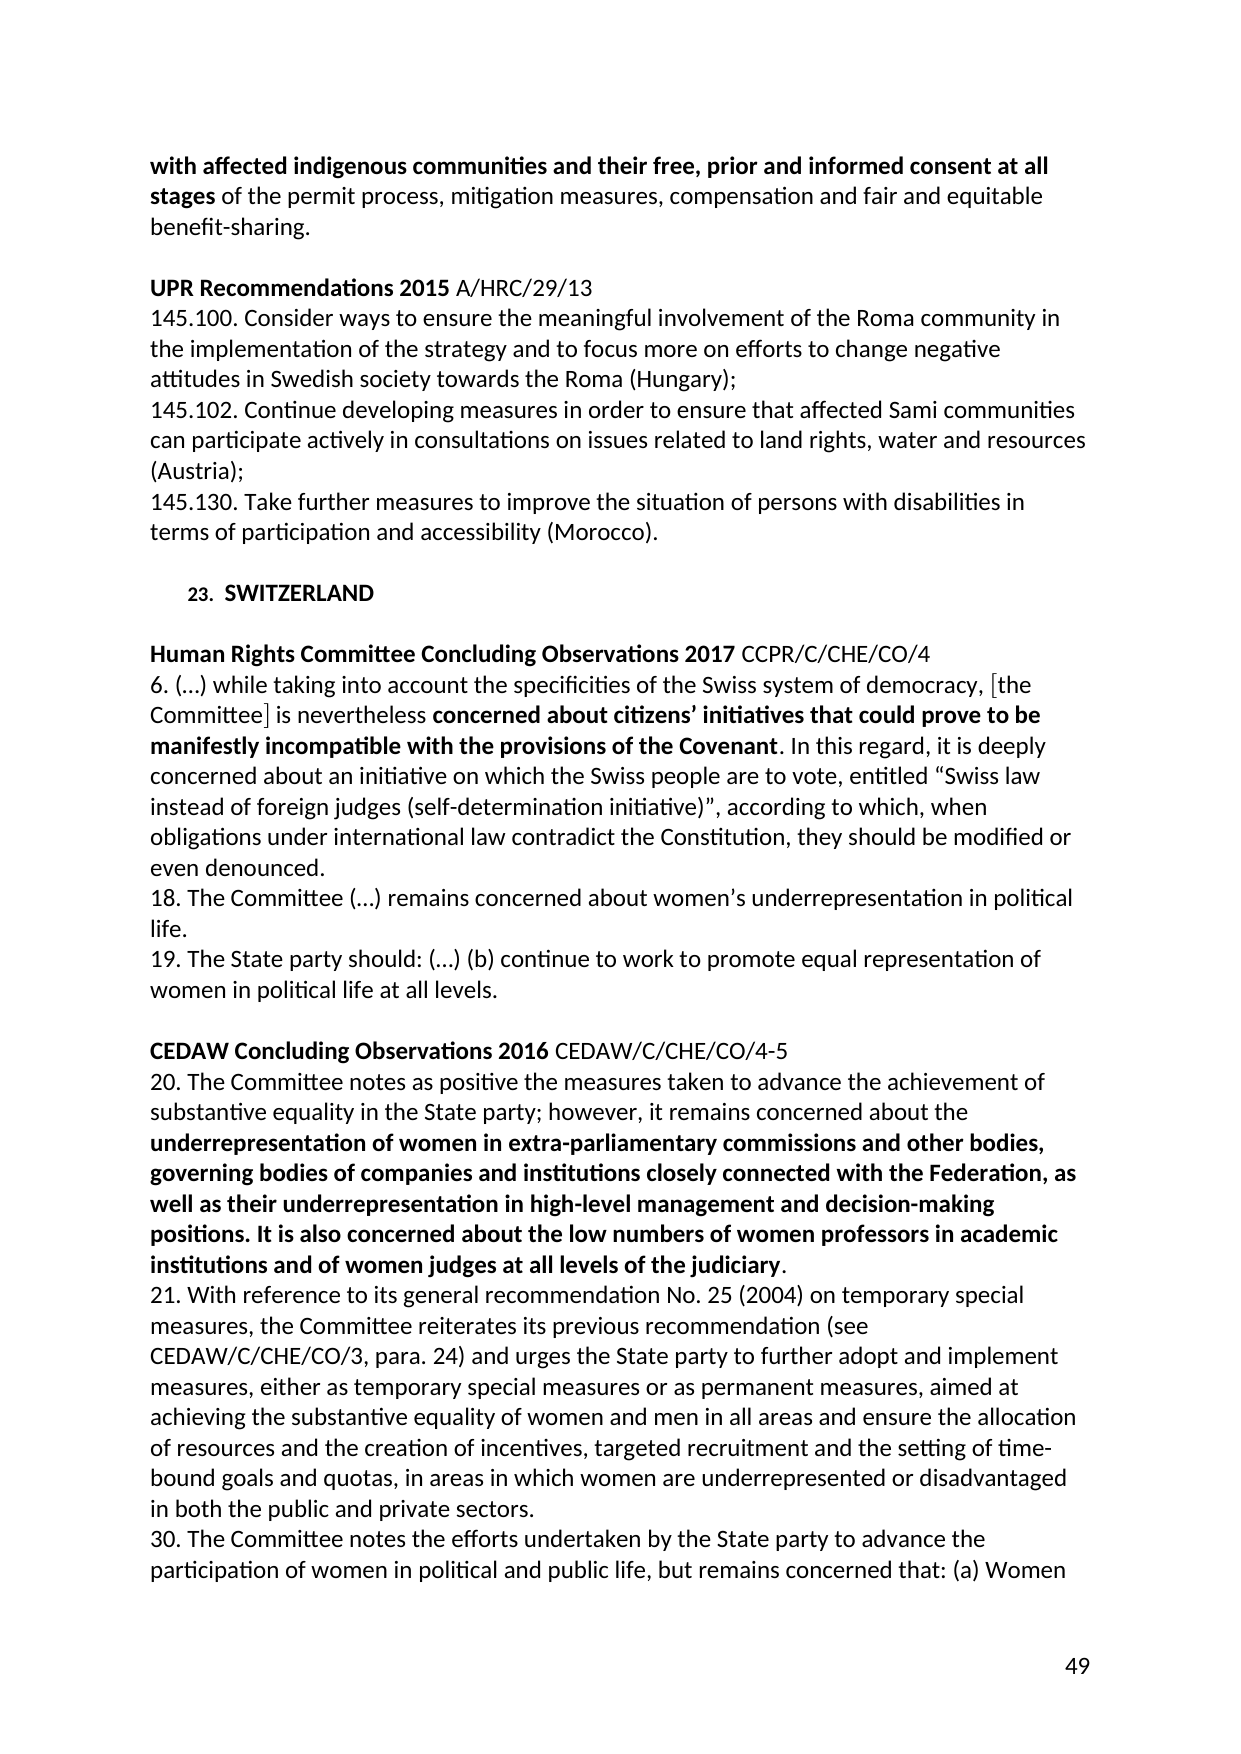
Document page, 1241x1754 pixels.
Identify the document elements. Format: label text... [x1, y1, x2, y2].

text Human Rights Committee Concluding Observations 2017 CCPR/C/CHE/CO/4 [150, 638, 1090, 669]
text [150, 150, 1090, 242]
text 145.130. Take further measures to improve the situation of persons with disabilities in terms of participation and accessibility (Morocco). [150, 486, 1090, 547]
text UPR Recommendations 2015 A/HRC/29/13 [150, 272, 1090, 303]
text 18. The Committee (…) remains concerned about women’s underrepresentation in political life. [150, 882, 1090, 943]
text 19. The State party should: (…) (b) continue to work to promote equal representation of women in political life at all levels. [150, 943, 1090, 1004]
text 145.102. Continue developing measures in order to ensure that affected Sami communities can participate actively in consultations on issues related to land rights, water and resources (Austria); [150, 394, 1090, 486]
text 145.100. Consider ways to ensure the meaningful involvement of the Roma community in the implementation of the strategy and to focus more on efforts to change negative attitudes in Swedish society towards the Roma (Hungary); [150, 303, 1090, 394]
text 6. (…) while taking into account the specificities of the Swiss system of democracy, the Committee is nevertheless concerned about citizens’ initiatives that could prove to be manifestly incompatible with the provisions of the Covenant. In this regard, it is deeply concerned about an initiative on which the Swiss people are to vote, entitled “Swiss law instead of foreign judges (self-determination initiative)”, according to which, when obligations under international law contradict the Constitution, they should be modified or even denounced. [150, 669, 1090, 882]
text 20. The Committee notes as positive the measures taken to advance the achievement of substantive equality in the State party; however, it remains concerned about the underrepresentation of women in extra-parliamentary commissions and other bodies, governing bodies of companies and institutions closely connected with the Federation, as well as their underrepresentation in high-level management and decision-making positions. It is also concerned about the low numbers of women professors in academic institutions and of women judges at all levels of the judiciary. [150, 1066, 1090, 1279]
text 21. With reference to its general recommendation No. 25 (2004) on temporary special measures, the Committee reiterates its previous recommendation (see CEDAW/C/CHE/CO/3, para. 24) and urges the State party to further adopt and implement measures, either as temporary special measures or as permanent measures, aimed at achieving the substantive equality of women and men in all areas and ensure the allocation of resources and the creation of incentives, targeted recruitment and the setting of time-bound goals and quotas, in areas in which women are underrepresented or disadvantaged in both the public and private sectors. [150, 1279, 1090, 1523]
list SWITZERLAND [187, 577, 1090, 608]
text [150, 1523, 1090, 1584]
text CEDAW Concluding Observations 2016 CEDAW/C/CHE/CO/4-5 [150, 1035, 1090, 1066]
